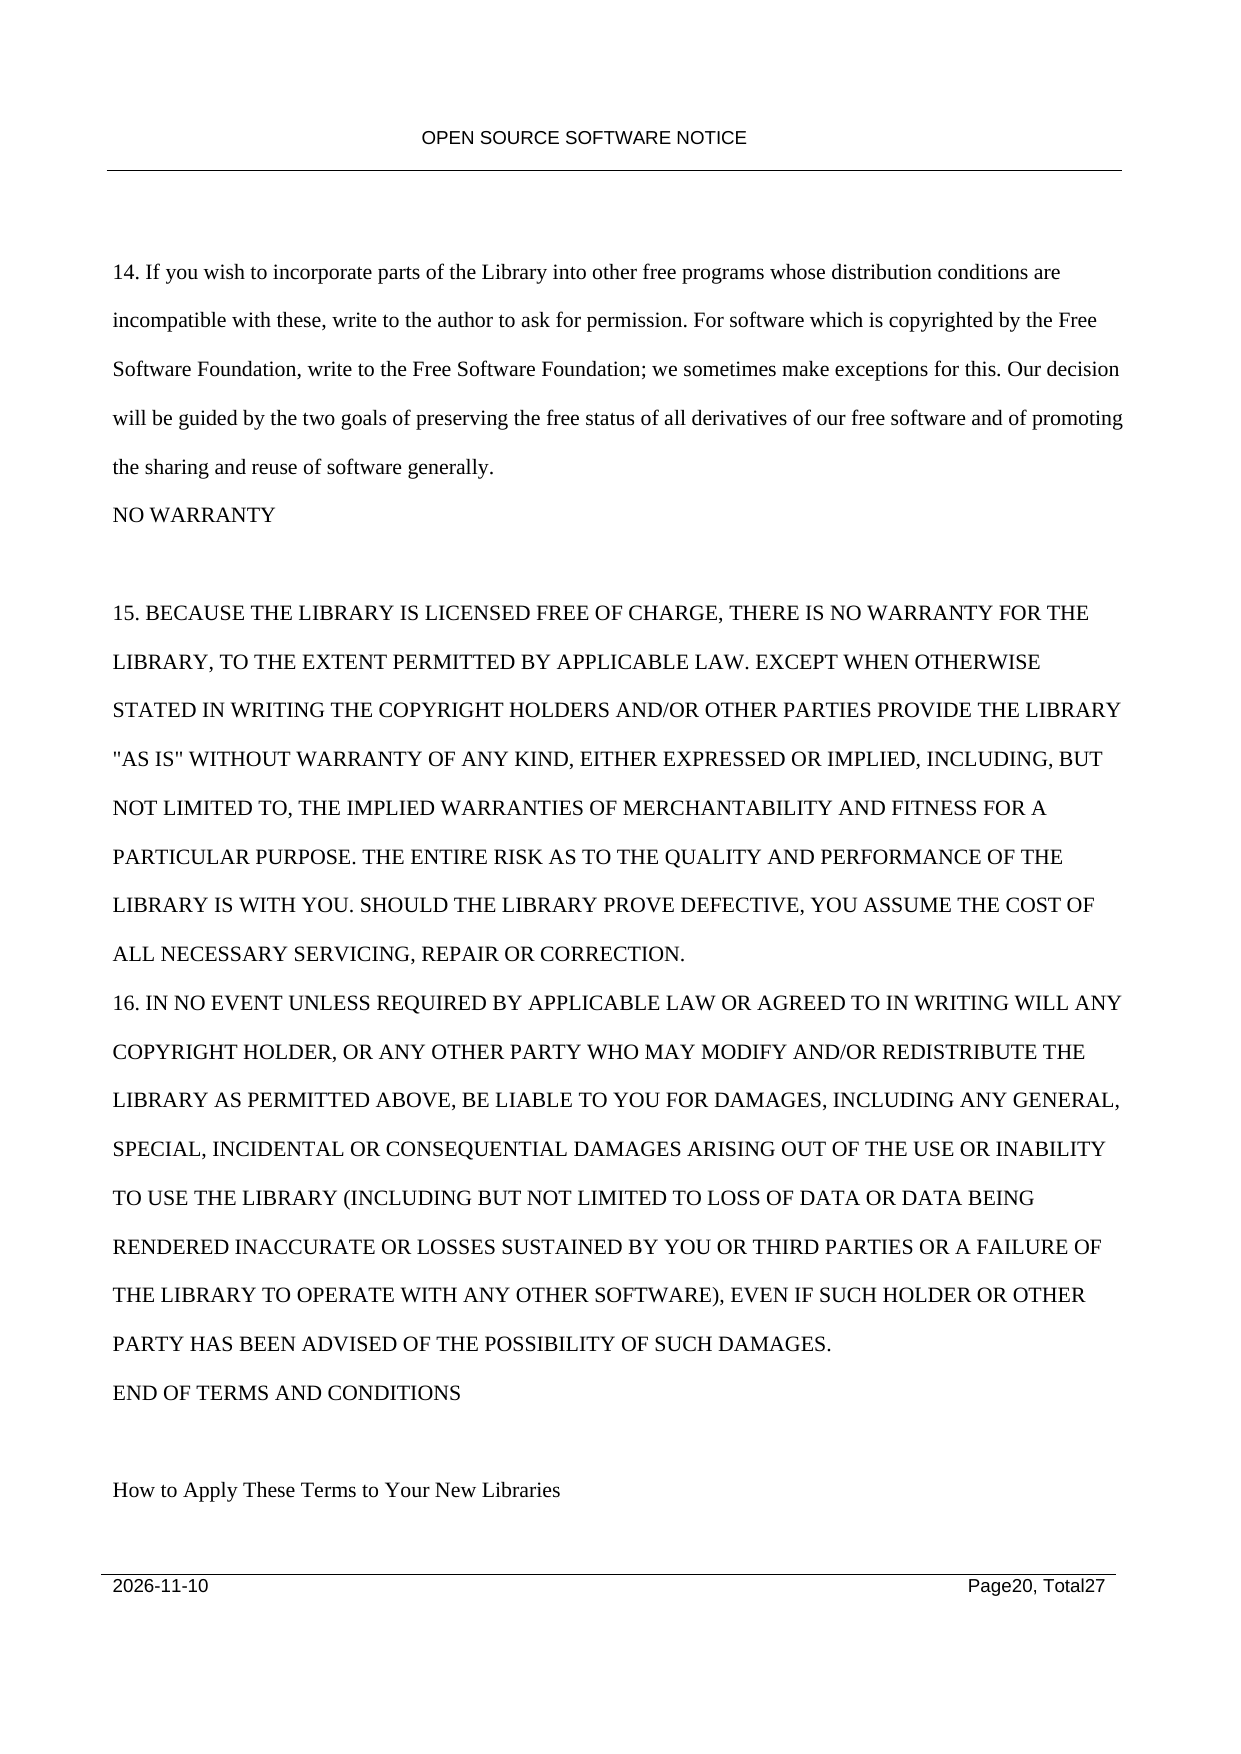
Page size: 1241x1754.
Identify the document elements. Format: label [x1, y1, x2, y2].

text [112, 206, 1128, 1506]
